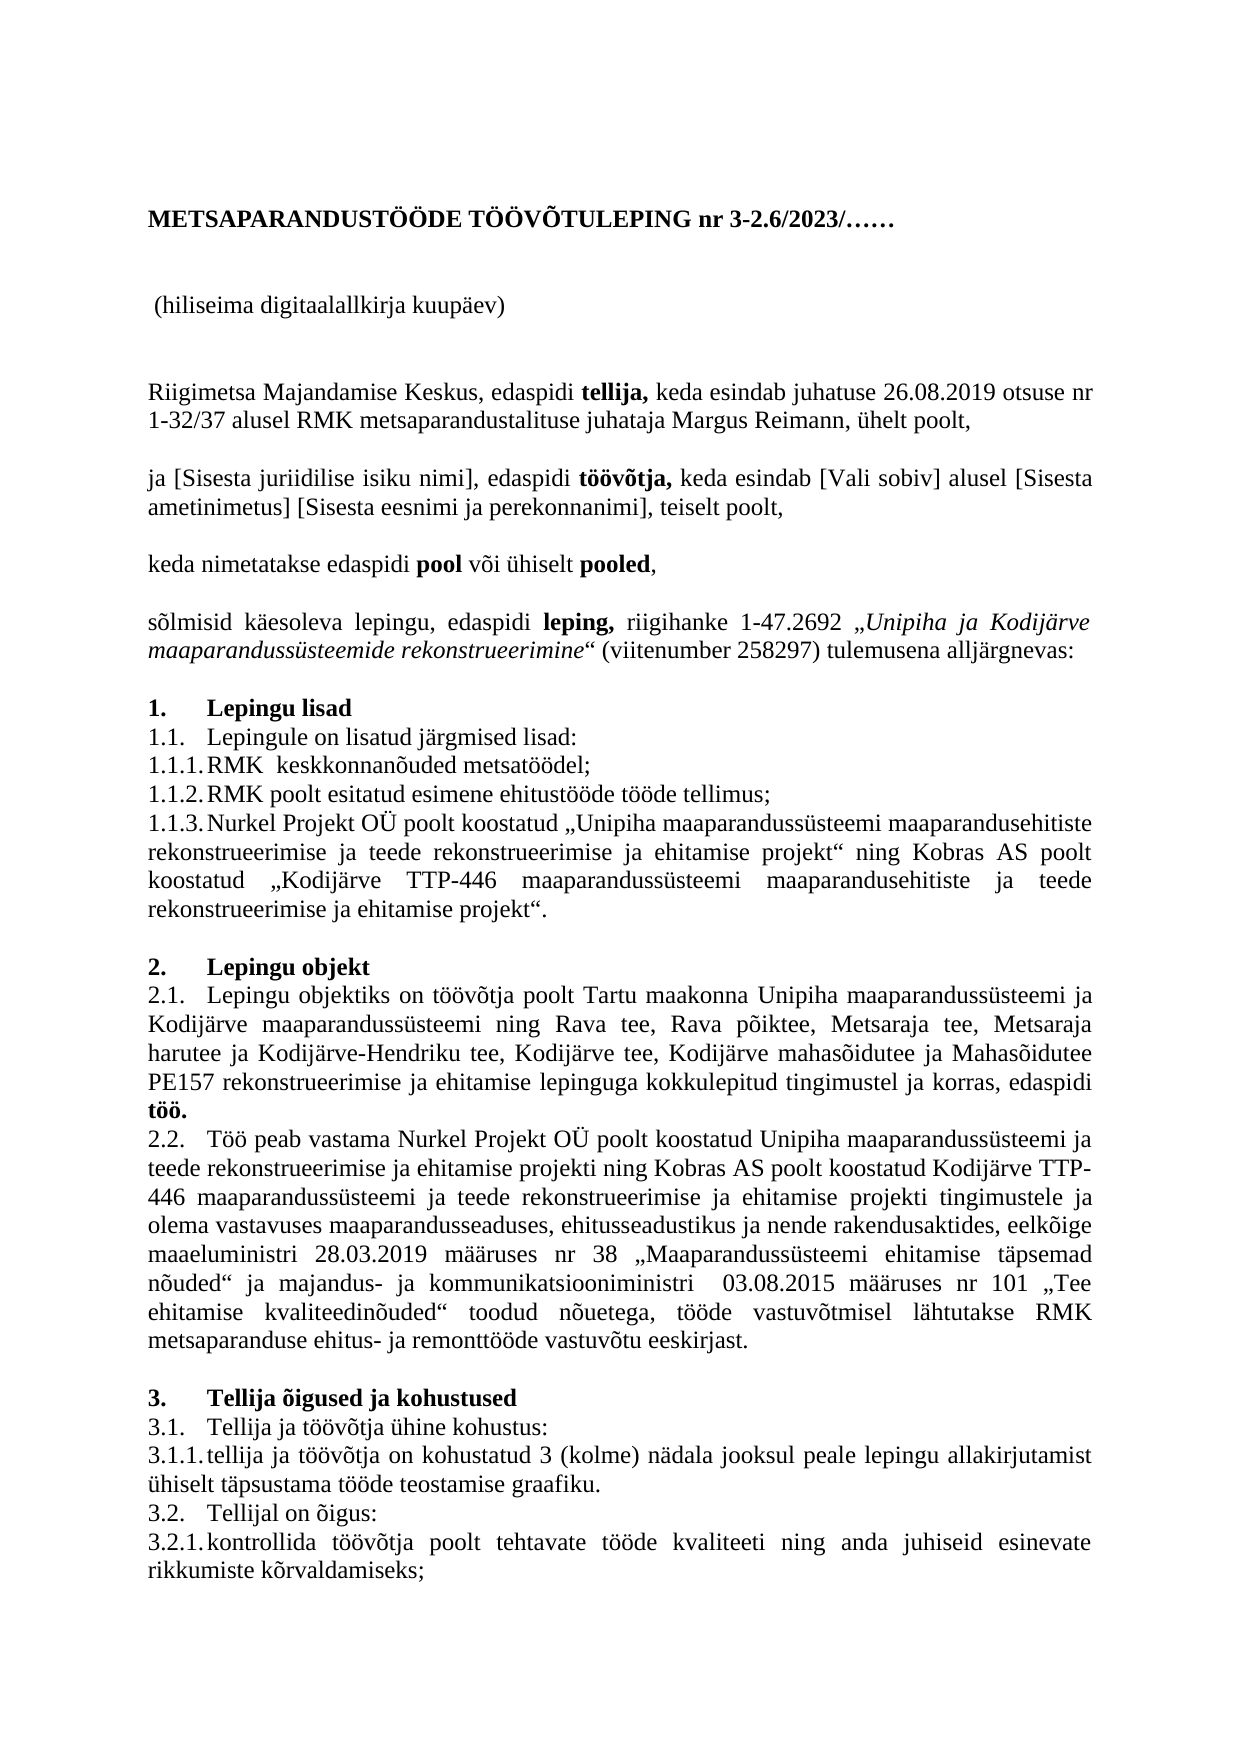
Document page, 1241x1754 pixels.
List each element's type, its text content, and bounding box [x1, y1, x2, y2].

text Lepingule on lisatud järgmised lisad: [148, 722, 1093, 750]
text (hiliseima digitaalallkirja kuupäev) [148, 290, 1093, 319]
text Lepingu objekt [148, 952, 1093, 980]
text Töö peab vastama Nurkel Projekt OÜ poolt koostatud Unipiha maaparandussüsteemi ja teede rekonstrueerimise ja ehitamise projekti ning Kobras AS poolt koostatud Kodijärve TTP-446 maaparandussüsteemi ja teede rekonstrueerimise ja ehitamise projekti tingimustele ja olema vastavuses maaparandusseaduses, ehitusseadustikus ja nende rakendusaktides, eelkõige maaeluministri 28.03.2019 määruses nr 38 „Maaparandussüsteemi ehitamise täpsemad nõuded“ ja majandus- ja kommunikatsiooniministri 03.08.2015 määruses nr 101 „Tee ehitamise kvaliteedinõuded“ toodud nõuetega, tööde vastuvõtmisel lähtutakse RMK metsaparanduse ehitus- ja remonttööde vastuvõtu eeskirjast. [148, 1124, 1093, 1354]
text Tellija ja töövõtja ühine kohustus: [148, 1412, 1093, 1440]
text METSAPARANDUSTÖÖDE TÖÖVÕTULEPING nr 3-2.6/2023/…… [148, 204, 1093, 232]
text tellija ja töövõtja on kohustatud 3 (kolme) nädala jooksul peale lepingu allakirjutamist ühiselt täpsustama tööde teostamise graafiku. [148, 1440, 1093, 1498]
text keda nimetatakse edaspidi pool või ühiselt pooled, [148, 549, 1093, 578]
text RMK poolt esitatud esimene ehitustööde tööde tellimus; [148, 779, 1093, 808]
text Tellijal on õigus: [148, 1498, 1093, 1527]
text kontrollida töövõtja poolt tehtavate tööde kvaliteeti ning anda juhiseid esinevate rikkumiste kõrvaldamiseks; [148, 1527, 1093, 1584]
text Lepingu objektiks on töövõtja poolt Tartu maakonna Unipiha maaparandussüsteemi ja Kodijärve maaparandussüsteemi ning Rava tee, Rava põiktee, Metsaraja tee, Metsaraja harutee ja Kodijärve-Hendriku tee, Kodijärve tee, Kodijärve mahasõidutee ja Mahasõidutee PE157 rekonstrueerimise ja ehitamise lepinguga kokkulepitud tingimustel ja korras, edaspidi töö. [148, 980, 1093, 1124]
text Riigimetsa Majandamise Keskus, edaspidi tellija, keda esindab nr 1-32/37 alusel RMK metsaparandustalituse juhataja Margus Reimann, ühelt poolt, [148, 377, 1093, 434]
text Tellija õigused ja kohustused [148, 1383, 1093, 1412]
text sõlmisid käesoleva lepingu, edaspidi leping, 1-47.2692 „Unipiha ja Kodijärve maaparandussüsteemide rekonstrueerimine“ (viitenumber 258297) tulemusena alljärgnevas: [148, 607, 1093, 664]
text Lepingu lisad [148, 693, 1093, 722]
text RMK keskkonnanõuded metsatöödel; [148, 750, 1093, 779]
text ja edaspidi töövõtja, keda esindab alusel teiselt poolt, [148, 463, 1093, 520]
text Nurkel Projekt OÜ poolt koostatud „Unipiha maaparandussüsteemi maaparandusehitiste rekonstrueerimise ja teede rekonstrueerimise ja ehitamise projekt“ ning Kobras AS poolt koostatud „Kodijärve TTP-446 maaparandussüsteemi maaparandusehitiste ja teede rekonstrueerimise ja ehitamise projekt“. [148, 808, 1093, 923]
